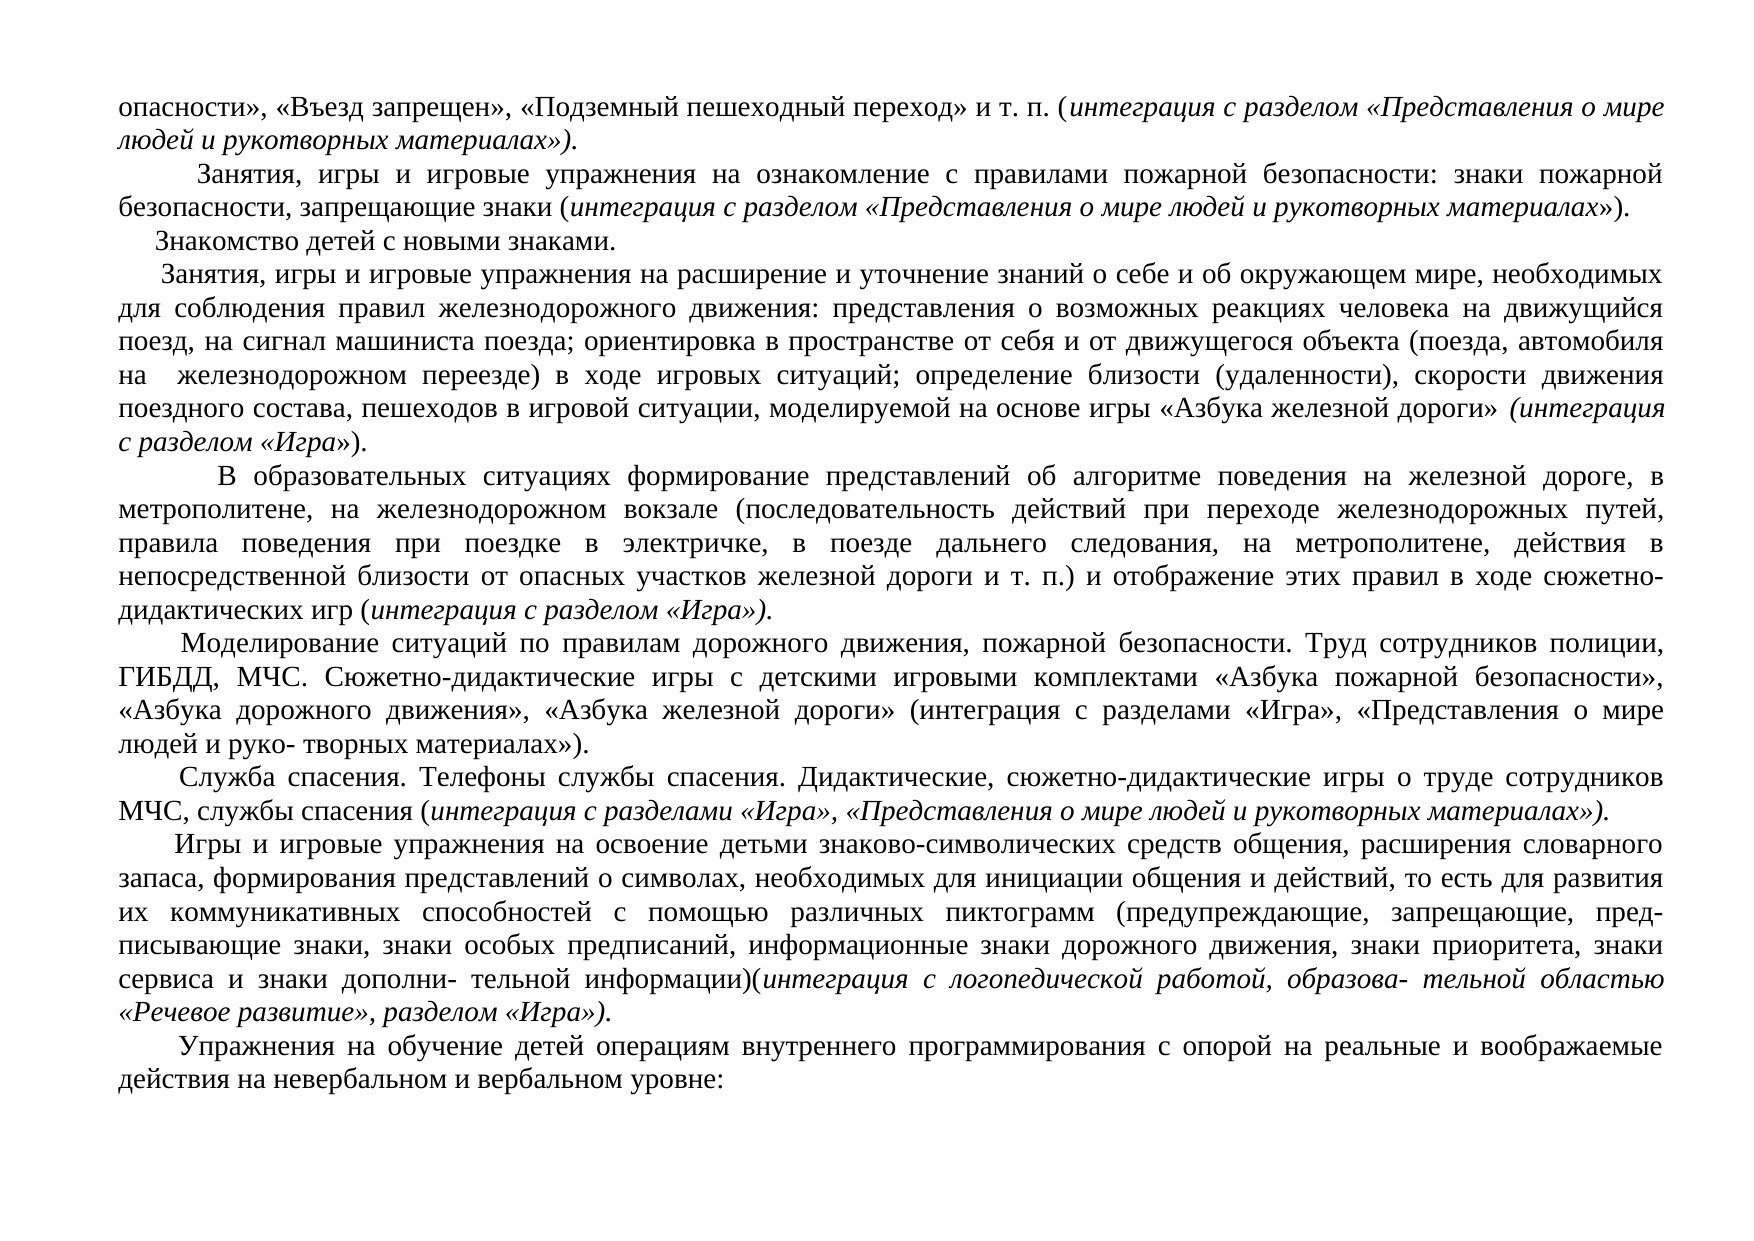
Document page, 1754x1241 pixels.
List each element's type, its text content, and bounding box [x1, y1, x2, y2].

text Моделирование ситуаций по правилам дорожного движения, пожарной безопасности. Труд сотрудников полиции, ГИБДД, МЧС. Сюжетно-дидактические игры с детскими игровыми комплектами «Азбука пожарной безопасности», «Азбука дорожного движения», «Азбука железной дороги» (интеграция с разделами «Игра», «Представления о мире людей и руко- творных материалах»). [118, 625, 1665, 759]
text В образовательных ситуациях формирование представлений об алгоритме поведения на железной дороге, в метрополитене, на железнодорожном вокзале (последовательность действий при переходе железнодорожных путей, правила поведения при поездке в электричке, в поезде дальнего следования, на метрополитене, действия в непосредственной близости от опасных участков железной дороги и т. п.) и отображение этих правил в ходе сюжетно-дидактических игр (интеграция с разделом «Игра»). [118, 458, 1665, 625]
text Упражнения на обучение детей операциям внутреннего программирования с опорой на реальные и воображаемые действия на невербальном и вербальном уровне: [118, 1028, 1665, 1095]
text Занятия, игры и игровые упражнения на расширение и уточнение знаний о себе и об окружающем мире, необходимых для соблюдения правил железнодорожного движения: представления о возможных реакциях человека на движущийся поезд, на сигнал машиниста поезда; ориентировка в пространстве от себя и от движущегося объекта (поезда, автомобиля на железнодорожном переезде) в ходе игровых ситуаций; определение близости (удаленности), скорости движения поездного состава, пешеходов в игровой ситуации, моделируемой на основе игры «Азбука железной дороги» (интеграция с разделом «Игра»). [118, 256, 1665, 458]
text Занятия, игры и игровые упражнения на ознакомление с правилами пожарной безопасности: знаки пожарной безопасности, запрещающие знаки (интеграция с разделом «Представления о мире людей и рукотворных материалах»). [118, 156, 1665, 223]
text Знакомство детей с новыми знаками. [118, 223, 1665, 256]
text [118, 89, 1665, 156]
text Служба спасения. Телефоны службы спасения. Дидактические, сюжетно-дидактические игры о труде сотрудников МЧС, службы спасения (интеграция с разделами «Игра», «Представления о мире людей и рукотворных материалах»). [118, 759, 1665, 827]
text Игры и игровые упражнения на освоение детьми знаково-символических средств общения, расширения словарного запаса, формирования представлений о символах, необходимых для инициации общения и действий, то есть для развития их коммуникативных способностей с помощью различных пиктограмм (предупреждающие, запрещающие, пред- писывающие знаки, знаки особых предписаний, информационные знаки дорожного движения, знаки приоритета, знаки сервиса и знаки дополни- тельной информации)(интеграция с логопедической работой, образова- тельной областью «Речевое развитие», разделом «Игра»). [118, 827, 1665, 1028]
